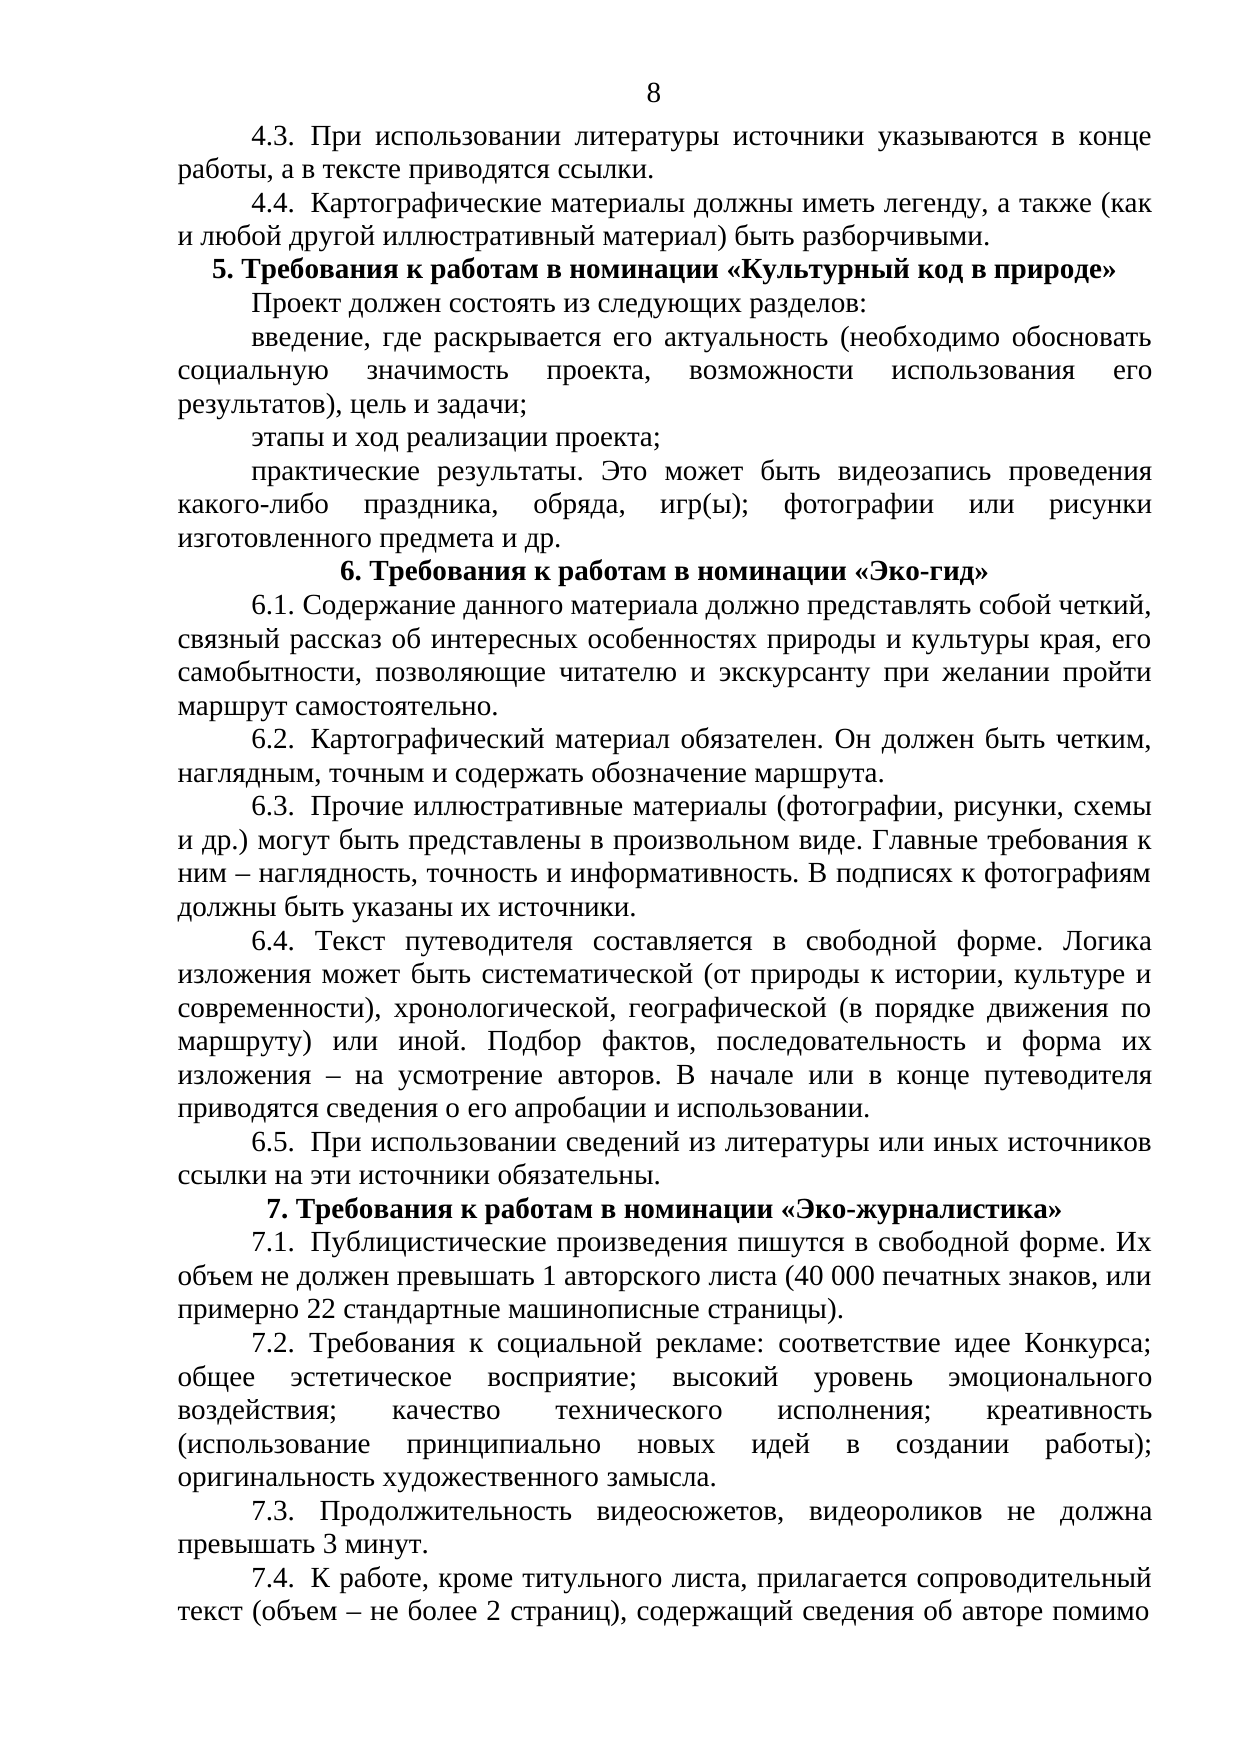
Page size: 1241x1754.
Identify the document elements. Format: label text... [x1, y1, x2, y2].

text введение, где раскрывается его актуальность (необходимо обосновать социальную значимость проекта, возможности использования его результатов), цель и задачи; [177, 319, 1152, 419]
list Прочие иллюстративные материалы (фотографии, рисунки, схемы и др.) могут быть представлены в произвольном виде. Главные требования к ним – наглядность, точность и информативность. В подписях к фотографиям должны быть указаны их источники. [177, 788, 1152, 923]
list Продолжительность видеосюжетов, видеороликов не должна превышать 3 минут. [177, 1493, 1152, 1560]
text этапы и ход реализации проекта; [251, 419, 1217, 453]
list Картографический материал обязателен. Он должен быть четким, наглядным, точным и содержать обозначение маршрута. [177, 721, 1153, 788]
list При использовании сведений из литературы или иных источников ссылки на эти источники обязательны. [177, 1124, 1152, 1191]
subtitle Требования к работам в номинации «Эко-журналистика» [266, 1191, 1217, 1224]
list Текст путеводителя составляется в свободной форме. Логика изложения может быть систематической (от природы к истории, культуре и современности), хронологической, географической (в порядке движения по маршруту) или иной. Подбор фактов, последовательность и форма их изложения – на усмотрение авторов. В начале или в конце путеводителя приводятся сведения о его апробации и использовании. [177, 923, 1152, 1124]
list Картографические материалы должны иметь легенду, а также (как и любой другой иллюстративный материал) быть разборчивыми. [177, 185, 1152, 252]
list К работе, кроме титульного листа, прилагается сопроводительный текст (объем – не более 2 страниц), содержащий сведения об авторе помимо [177, 1560, 1152, 1627]
list Содержание данного материала должно представлять собой четкий, связный рассказ об интересных особенностях природы и культуры края, его самобытности, позволяющие читателю и экскурсанту при желании пройти маршрут самостоятельно. [177, 587, 1152, 721]
subtitle Требования к работам в номинации «Культурный код в природе» [212, 252, 1217, 285]
list Требования к социальной рекламе: соответствие идее Конкурса; общее эстетическое восприятие; высокий уровень эмоционального воздействия; качество технического исполнения; креативность (использование принципиально новых идей в создании работы); оригинальность художественного замысла. [177, 1325, 1152, 1493]
text практические результаты. Это может быть видеозапись проведения какого-либо праздника, обряда, игр(ы); фотографии или рисунки изготовленного предмета и др. [177, 453, 1152, 554]
list Публицистические произведения пишутся в свободной форме. Их объем не должен превышать 1 авторского листа (40 000 печатных знаков, или примерно 22 стандартные машинописные страницы). [177, 1224, 1152, 1325]
subtitle Требования к работам в номинации «Эко-гид» [340, 554, 1217, 587]
list При использовании литературы источники указываются в конце работы, а в тексте приводятся ссылки. [177, 118, 1152, 185]
text Проект должен состоять из следующих разделов: [251, 285, 1217, 319]
